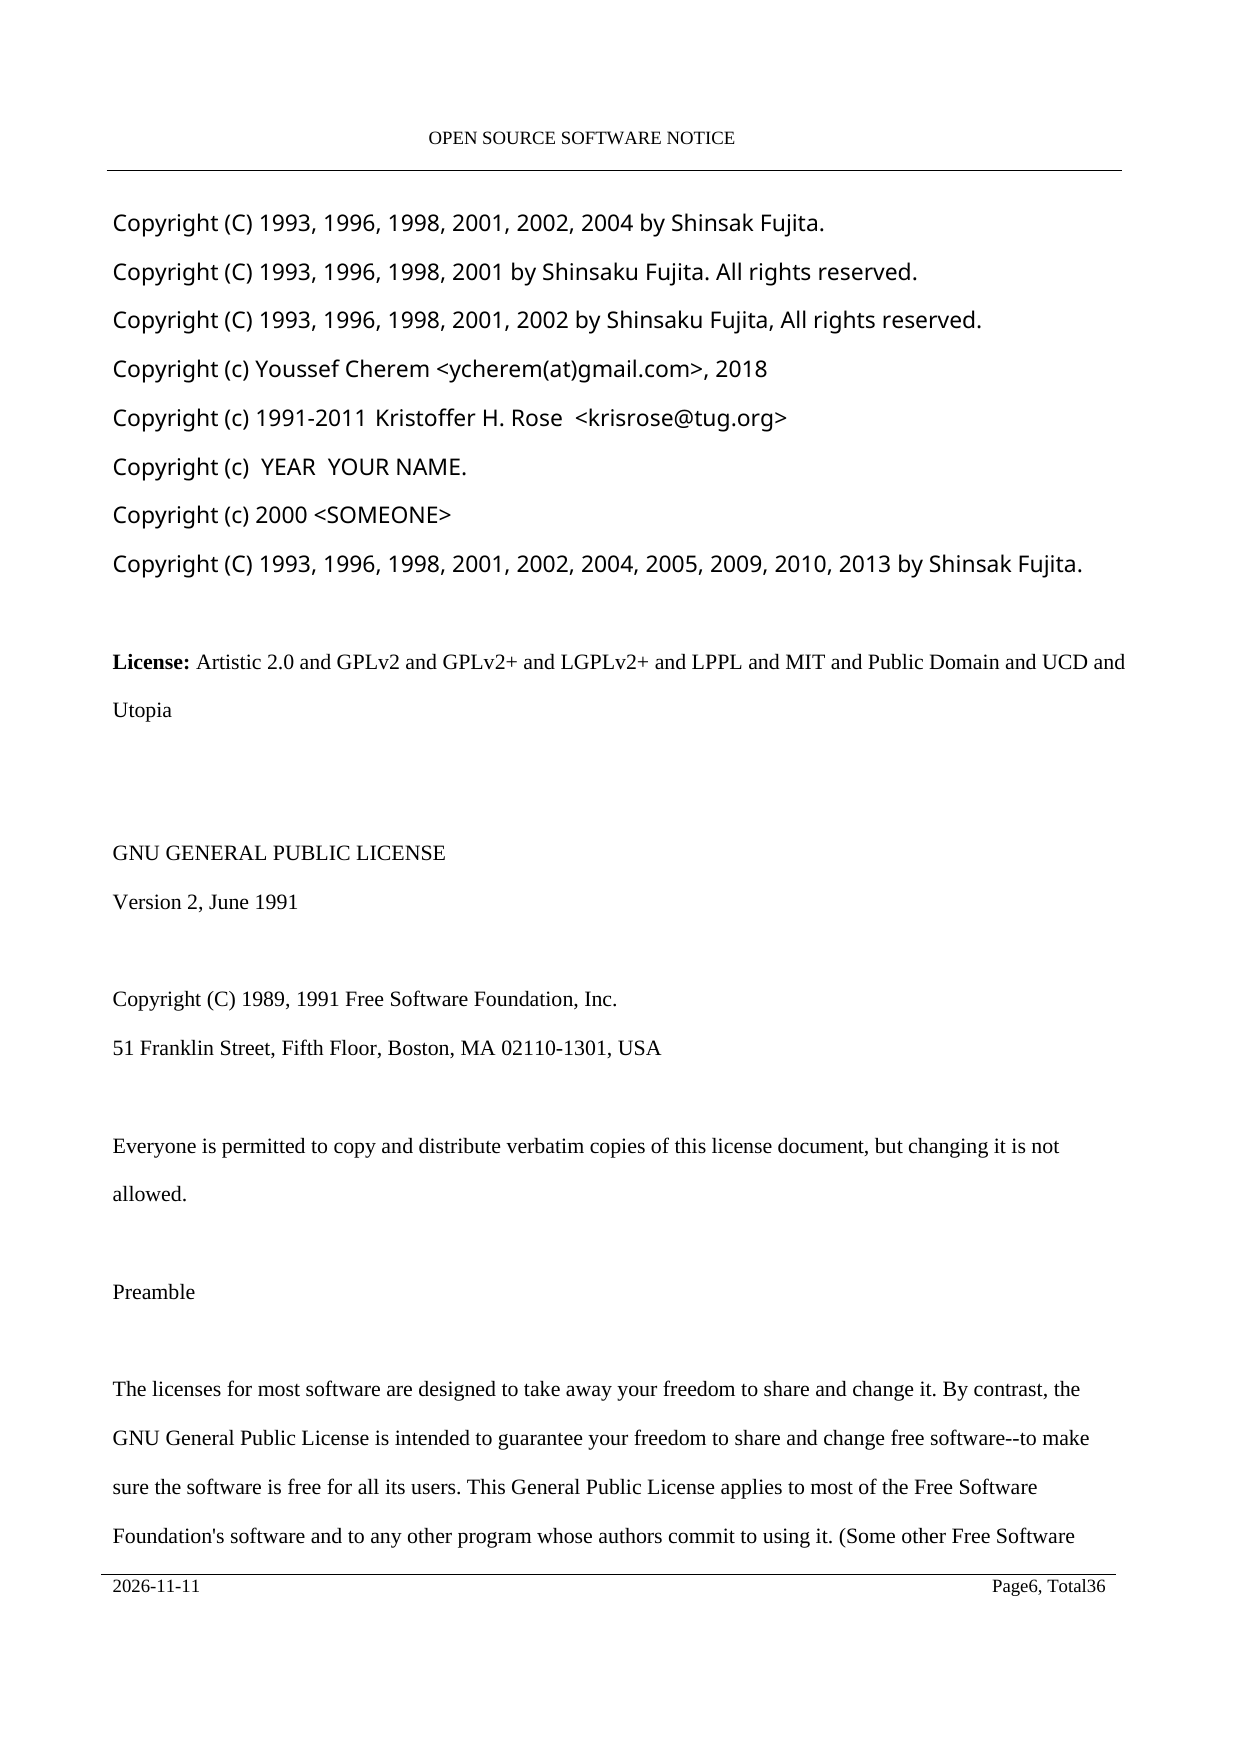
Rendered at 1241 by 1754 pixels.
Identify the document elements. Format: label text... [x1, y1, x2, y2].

text License: Artistic 2.0 and GPLv2 and GPLv2+ and LGPLv2+ and LPPL and MIT and Public Domain and UCD and Utopia [112, 645, 1128, 726]
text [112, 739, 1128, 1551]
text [112, 206, 1128, 629]
